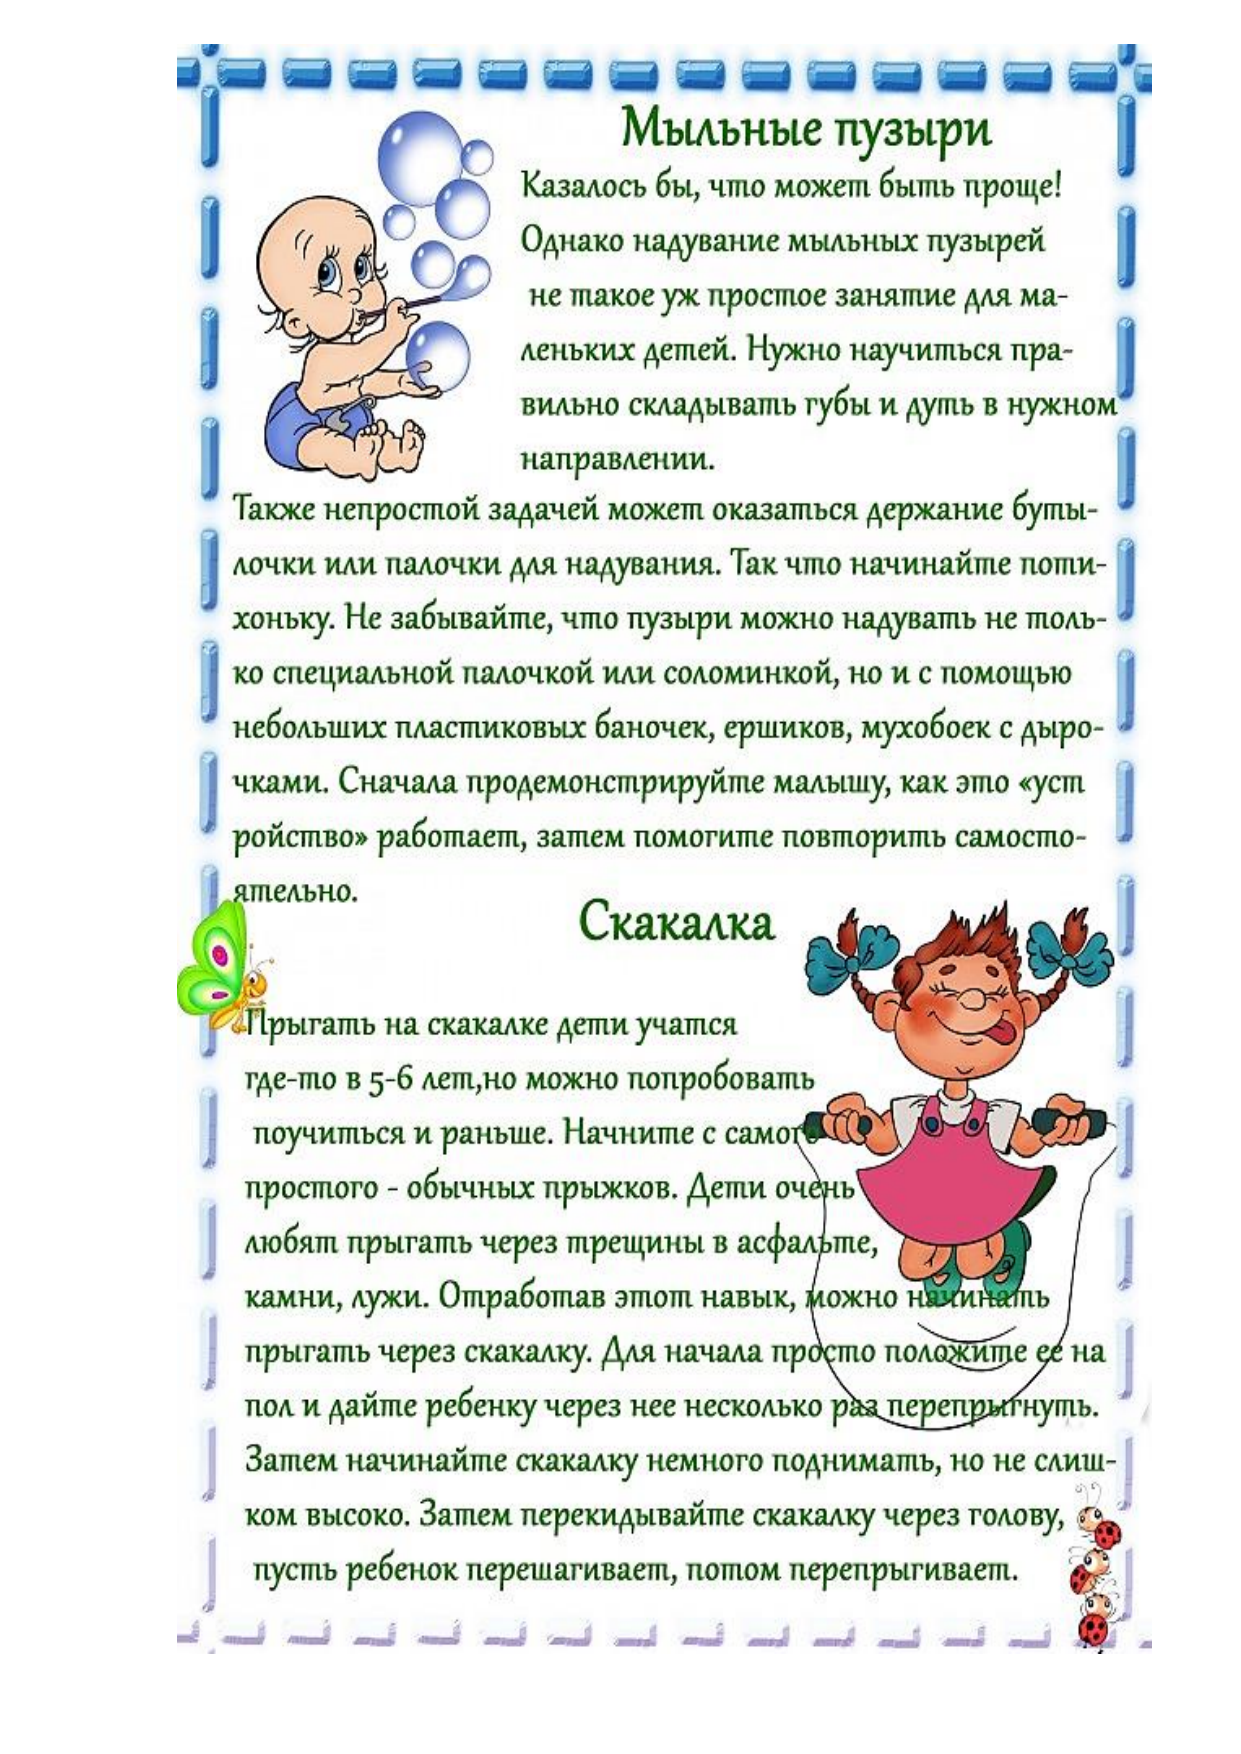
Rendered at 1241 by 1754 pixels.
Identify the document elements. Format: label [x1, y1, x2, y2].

picture [177, 44, 1152, 1654]
